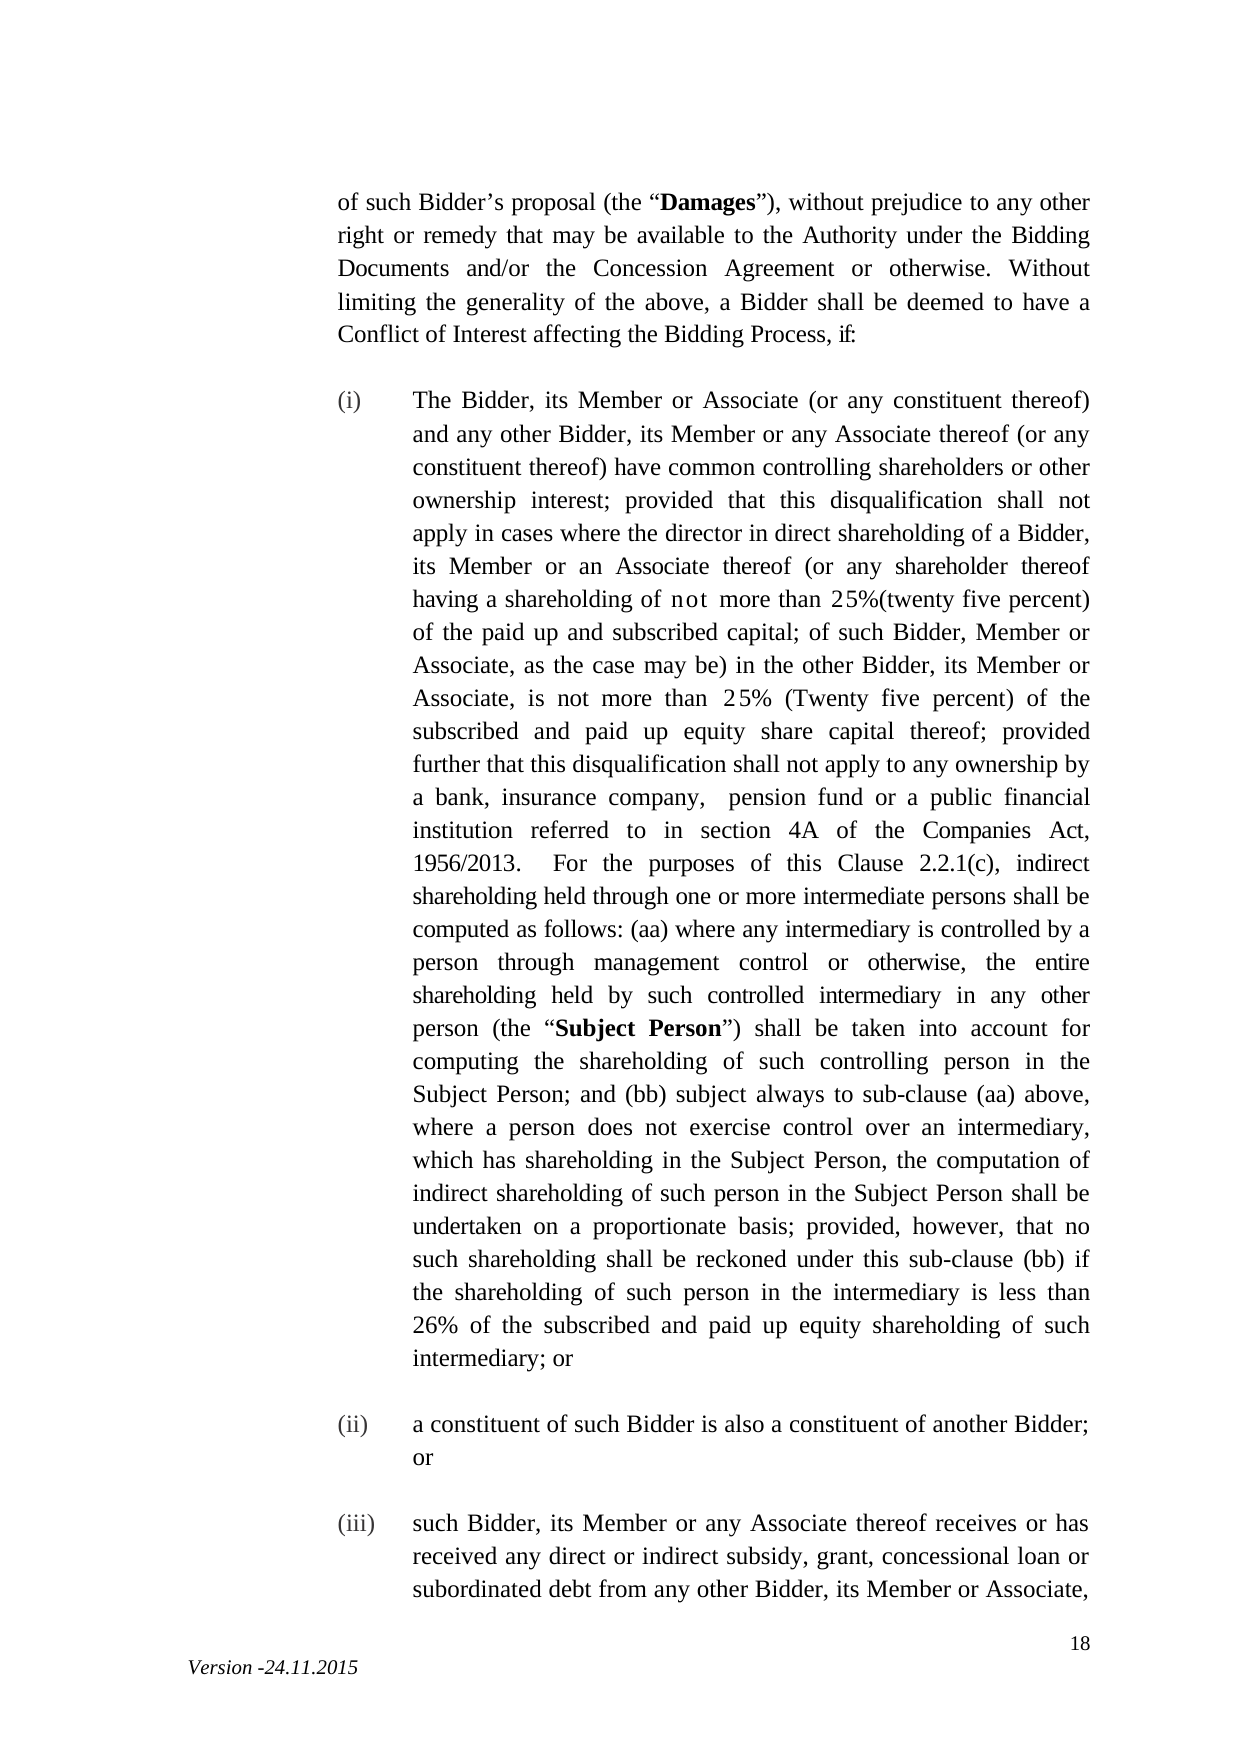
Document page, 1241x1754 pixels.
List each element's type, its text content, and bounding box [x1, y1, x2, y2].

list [337, 1508, 1090, 1603]
list a constituent of such Bidder is also a constituent of another Bidder; or [337, 1409, 1090, 1471]
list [262, 187, 1090, 348]
list The Bidder, its Member or Associate (or any constituent thereof) and any other Bidder, its Member or any Associate thereof (or any constituent thereof) have common controlling shareholders or other ownership interest; provided that this disqualification shall not apply in cases where the director in direct shareholding of a Bidder, its Member or an Associate thereof (or any shareholder thereof having a shareholding of not more than 25%(twenty five percent) of the paid up and subscribed capital; of such Bidder, Member or Associate, as the case may be) in the other Bidder, its Member or Associate, is not more than 25% (Twenty five percent) of the subscribed and paid up equity share capital thereof; provided further that this disqualification shall not apply to any ownership by a bank, insurance company, pension fund or a public financial institution referred to in section 4A of the Companies Act, 1956/2013. For the purposes of this Clause 2.2.1(c), indirect shareholding held through one or more intermediate persons shall be computed as follows: (aa) where any intermediary is controlled by a person through management control or otherwise, the entire shareholding held by such controlled intermediary in any other person (the “Subject Person”) shall be taken into account for computing the shareholding of such controlling person in the Subject Person; and (bb) subject always to sub-clause (aa) above, where a person does not exercise control over an intermediary, which has shareholding in the Subject Person, the computation of indirect shareholding of such person in the Subject Person shall be undertaken on a proportionate basis; provided, however, that no such shareholding shall be reckoned under this sub-clause (bb) if the shareholding of such person in the intermediary is less than 26% of the subscribed and paid up equity shareholding of such intermediary; or [337, 386, 1090, 1372]
